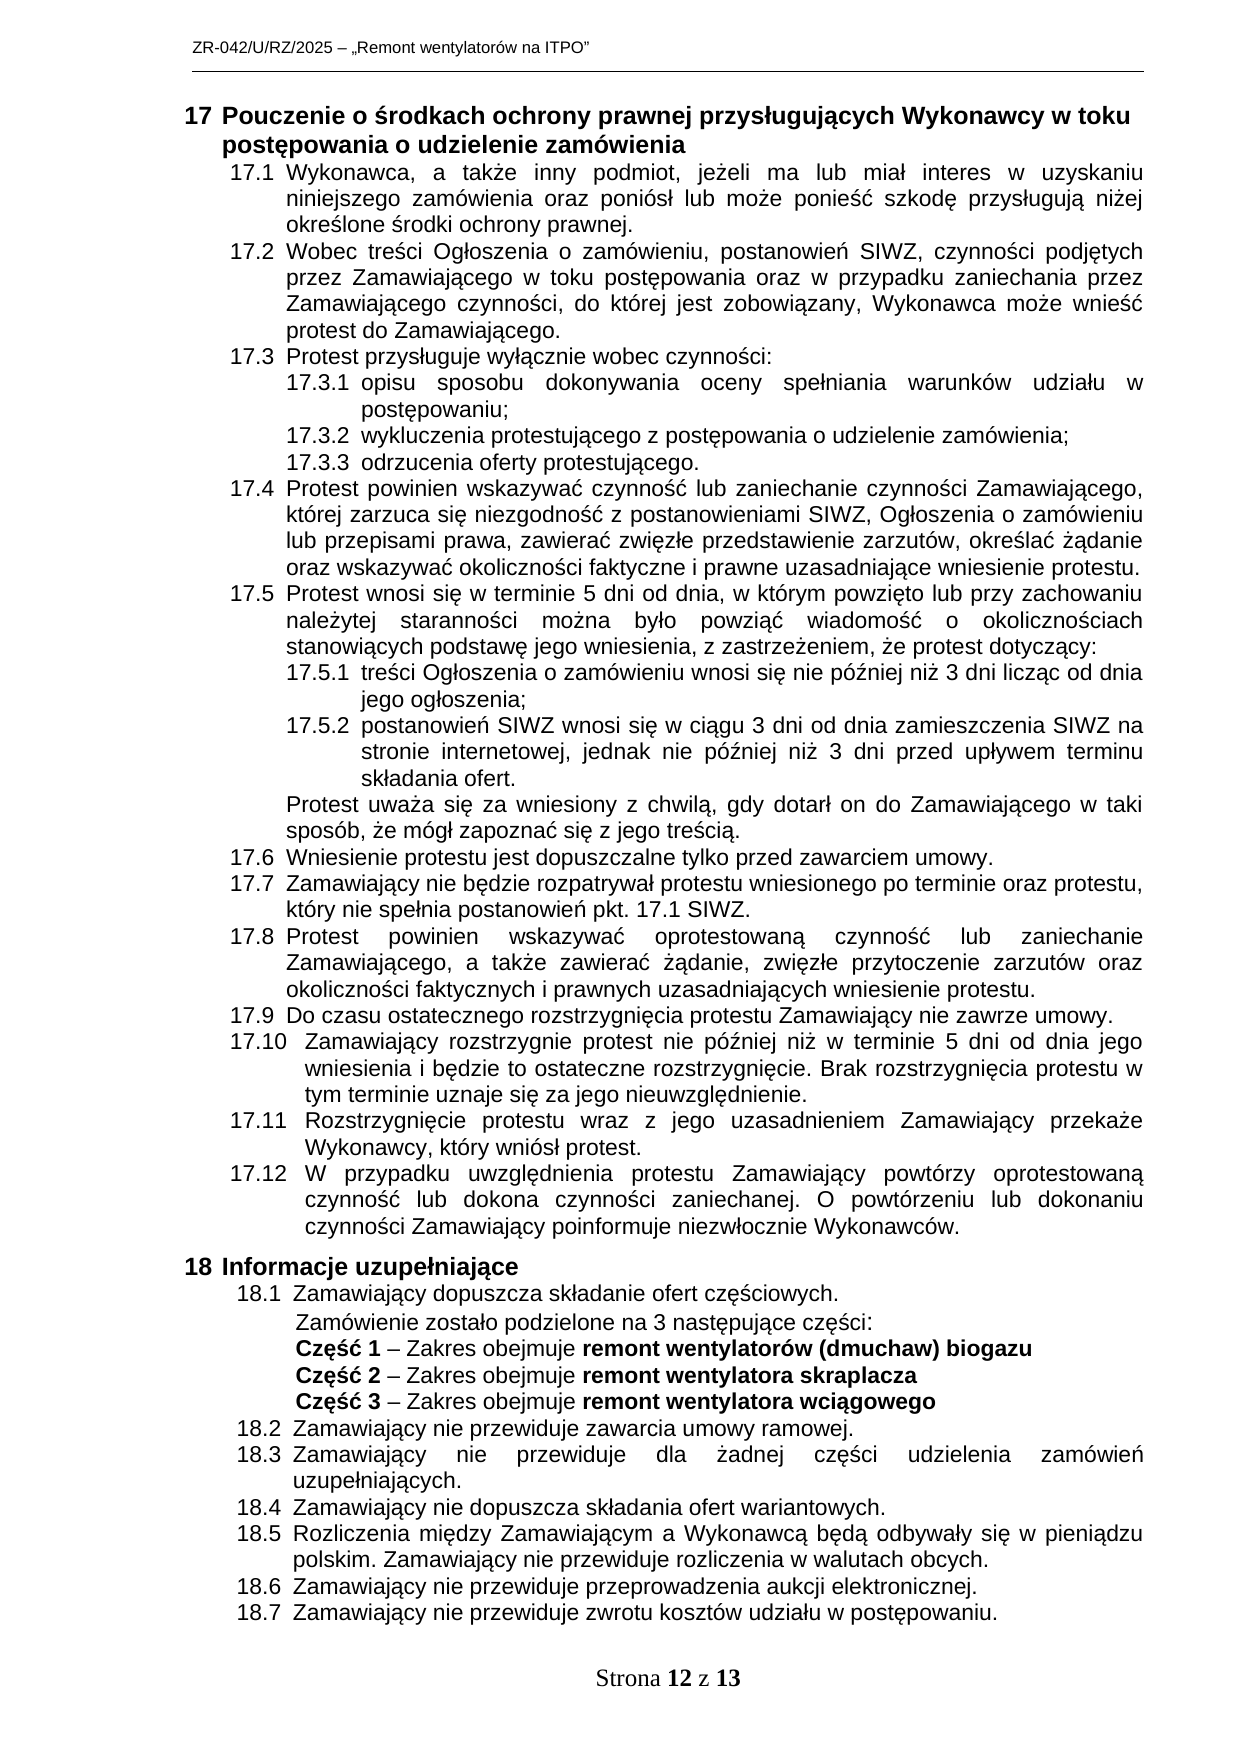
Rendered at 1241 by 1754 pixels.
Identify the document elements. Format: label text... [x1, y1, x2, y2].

list Rozliczenia między Zamawiającym a Wykonawcą będą odbywały się w pieniądzu polskim. Zamawiający nie przewiduje rozliczenia w walutach obcych. [236, 1520, 1144, 1573]
list Zamawiający nie dopuszcza składania ofert wariantowych. [236, 1493, 1144, 1520]
list opisu sposobu dokonywania oceny spełniania warunków udziału w postępowaniu; [286, 369, 1144, 422]
list W przypadku uwzględnienia protestu Zamawiający powtórzy oprotestowaną czynność lub dokona czynności zaniechanej. O powtórzeniu lub dokonaniu czynności Zamawiający poinformuje niezwłocznie Wykonawców. [229, 1160, 1144, 1239]
list Zamawiający nie przewiduje zwrotu kosztów udziału w postępowaniu. [236, 1599, 1144, 1625]
list Protest przysługuje wyłącznie wobec czynności: [229, 343, 1144, 369]
list Część 2 – Zakres obejmuje remont wentylatora skraplacza [295, 1362, 1144, 1388]
list Wykonawca, a także inny podmiot, jeżeli ma lub miał interes w uzyskaniu niniejszego zamówienia oraz poniósł lub może ponieść szkodę przysługują niżej określone środki ochrony prawnej. [229, 158, 1144, 238]
list wykluczenia protestującego z postępowania o udzielenie zamówienia; [286, 422, 1144, 448]
list Zamawiający rozstrzygnie protest nie później niż w terminie 5 dni od dnia jego wniesienia i będzie to ostateczne rozstrzygnięcie. Brak rozstrzygnięcia protestu w tym terminie uznaje się za jego nieuwzględnienie. [229, 1028, 1144, 1107]
subtitle Informacje uzupełniające [184, 1252, 1144, 1280]
list Zamawiający nie przewiduje zawarcia umowy ramowej. [236, 1414, 1144, 1441]
list postanowień SIWZ wnosi się w ciągu 3 dni od dnia zamieszczenia SIWZ na stronie internetowej, jednak nie później niż 3 dni przed upływem terminu składania ofert. [286, 712, 1144, 791]
list Rozstrzygnięcie protestu wraz z jego uzasadnieniem Zamawiający przekaże Wykonawcy, który wniósł protest. [229, 1107, 1144, 1160]
text Protest uważa się za wniesiony z chwilą, gdy dotarł on do Zamawiającego w taki sposób, że mógł zapoznać się z jego treścią. [286, 791, 1144, 844]
list Protest powinien wskazywać oprotestowaną czynność lub zaniechanie Zamawiającego, a także zawierać żądanie, zwięzłe przytoczenie zarzutów oraz okoliczności faktycznych i prawnych uzasadniających wniesienie protestu. [229, 923, 1144, 1002]
list treści Ogłoszenia o zamówieniu wnosi się nie później niż 3 dni licząc od dnia jego ogłoszenia; [286, 659, 1144, 712]
list Protest wnosi się w terminie 5 dni od dnia, w którym powzięto lub przy zachowaniu należytej staranności można było powziąć wiadomość o okolicznościach stanowiących podstawę jego wniesienia, z zastrzeżeniem, że protest dotyczący: [229, 580, 1144, 659]
list Do czasu ostatecznego rozstrzygnięcia protestu Zamawiający nie zawrze umowy. [229, 1002, 1144, 1028]
list Zamówienie zostało podzielone na 3 następujące części: [295, 1307, 1144, 1335]
list Część 3 – Zakres obejmuje remont wentylatora wciągowego [295, 1388, 1144, 1414]
list Wobec treści Ogłoszenia o zamówieniu, postanowień SIWZ, czynności podjętych przez Zamawiającego w toku postępowania oraz w przypadku zaniechania przez Zamawiającego czynności, do której jest zobowiązany, Wykonawca może wnieść protest do Zamawiającego. [229, 238, 1144, 343]
list Zamawiający dopuszcza składanie ofert częściowych. [236, 1280, 1144, 1307]
list odrzucenia oferty protestującego. [286, 448, 1144, 475]
list Wniesienie protestu jest dopuszczalne tylko przed zawarciem umowy. [229, 844, 1144, 870]
list Część 1 – Zakres obejmuje remont wentylatorów (dmuchaw) biogazu [295, 1335, 1144, 1362]
list Protest powinien wskazywać czynność lub zaniechanie czynności Zamawiającego, której zarzuca się niezgodność z postanowieniami SIWZ, Ogłoszenia o zamówieniu lub przepisami prawa, zawierać zwięzłe przedstawienie zarzutów, określać żądanie oraz wskazywać okoliczności faktyczne i prawne uzasadniające wniesienie protestu. [229, 475, 1144, 580]
list Zamawiający nie przewiduje dla żadnej części udzielenia zamówień uzupełniających. [236, 1441, 1144, 1493]
list Zamawiający nie będzie rozpatrywał protestu wniesionego po terminie oraz protestu, który nie spełnia postanowień pkt. 17.1 SIWZ. [229, 870, 1144, 923]
subtitle Pouczenie o środkach ochrony prawnej przysługujących Wykonawcy w toku postępowania o udzielenie zamówienia [184, 101, 1144, 158]
list Zamawiający nie przewiduje przeprowadzenia aukcji elektronicznej. [236, 1573, 1144, 1599]
